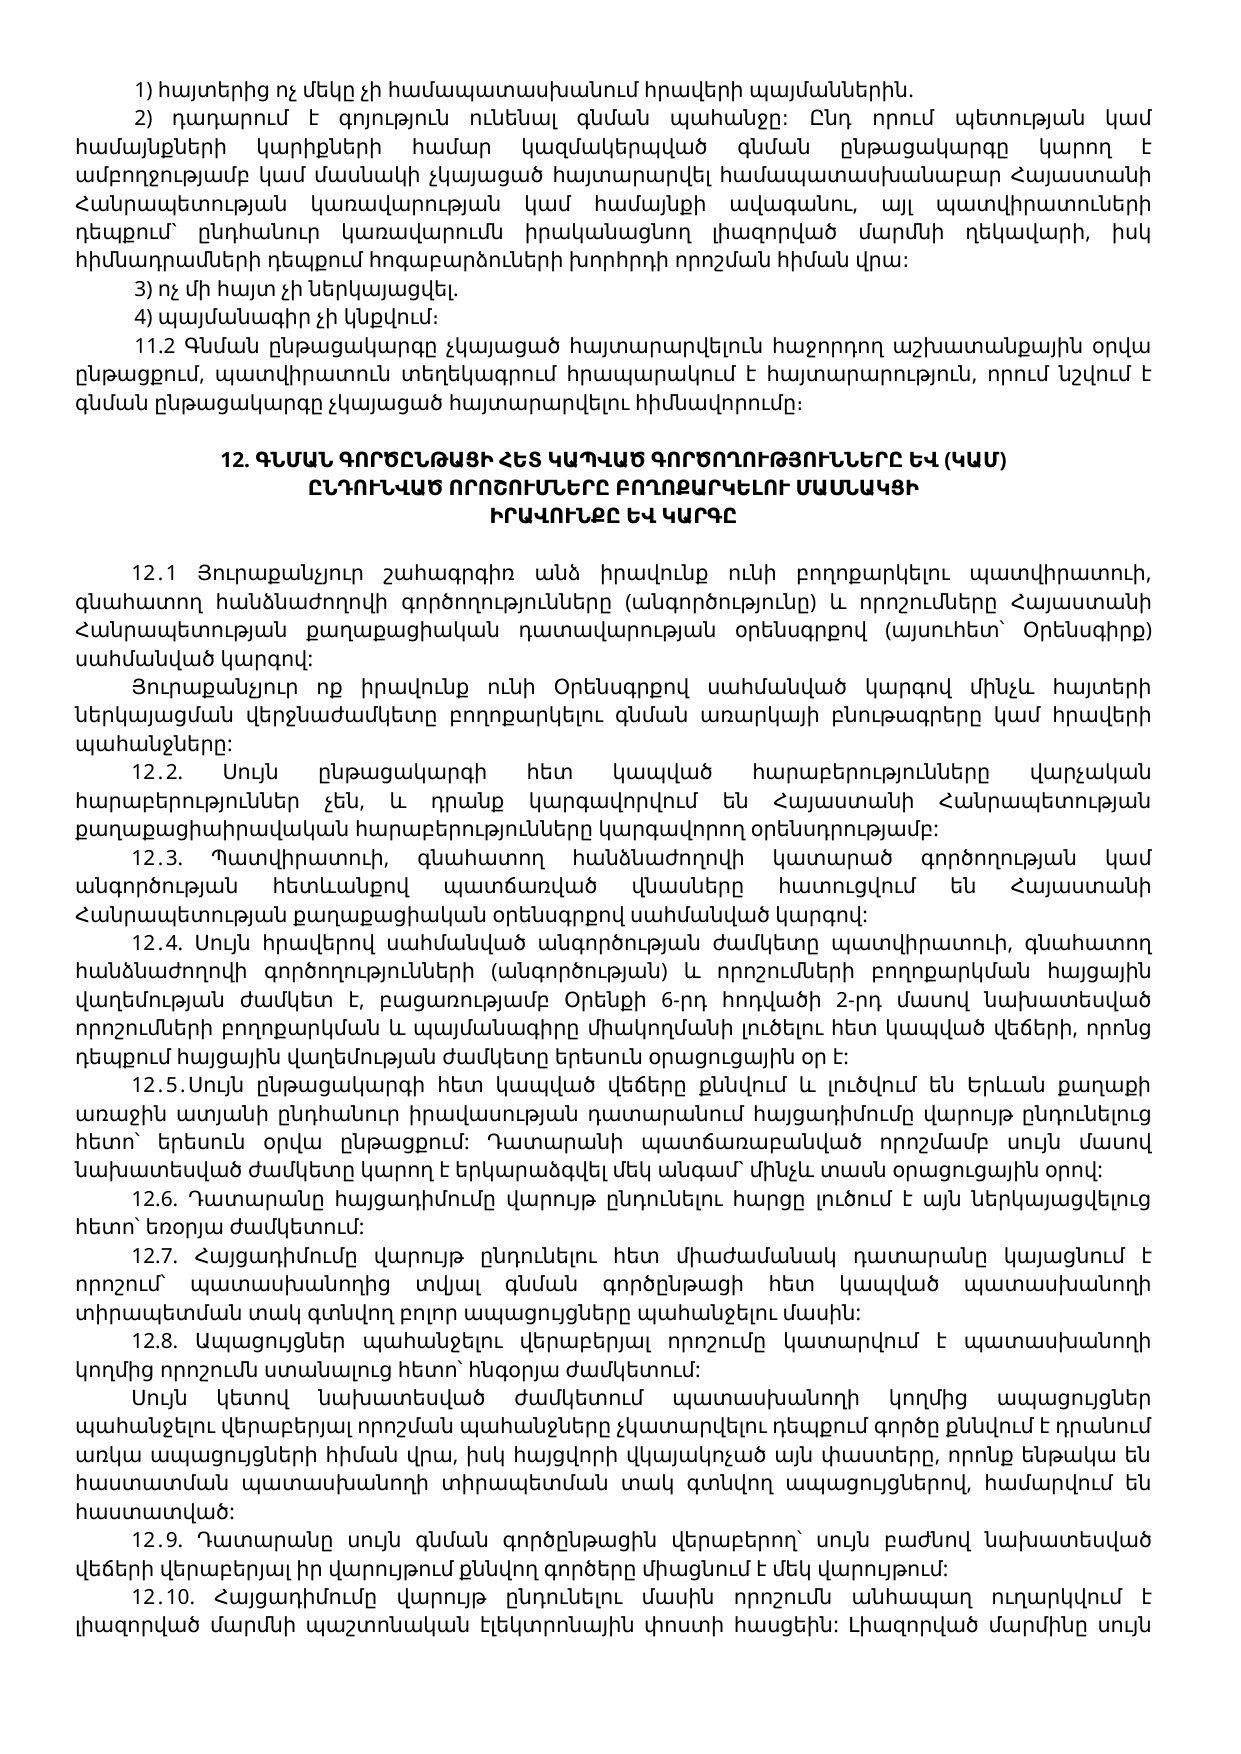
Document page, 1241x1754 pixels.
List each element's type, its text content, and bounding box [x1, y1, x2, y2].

text 12.7. Հայցադիմումը վարույթ ընդունելու հետ միաժամանակ դատարանը կայացնում է որոշում՝ պատասխանողից տվյալ գնման գործընթացի հետ կապված պատասխանողի տիրապետման տակ գտնվող բոլոր ապացույցները պահանջելու մասին: [75, 1241, 1152, 1326]
text 12․2. Սույն ընթացակարգի հետ կապված հարաբերությունները վարչական հարաբերություններ չեն, և դրանք կարգավորվում են Հայաստանի Հանրապետության քաղաքացիաիրավական հարաբերությունները կարգավորող օրենսդրությամբ: [75, 757, 1152, 843]
text 12․4. Սույն հրավերով սահմանված անգործության ժամկետը պատվիրատուի, գնահատող հանձնաժողովի գործողությունների (անգործության) և որոշումների բողոքարկման հայցային վաղեմության ժամկետ է, բացառությամբ Օրենքի 6-րդ հոդվածի 2-րդ մասով նախատեսված որոշումների բողոքարկման և պայմանագիրը միակողմանի լուծելու հետ կապված վեճերի, որոնց դեպքում հայցային վաղեմության ժամկետը երեսուն օրացուցային օր է: [75, 928, 1152, 1070]
text 12.6. Դատարանը հայցադիմումը վարույթ ընդունելու հարցը լուծում է այն ներկայացվելուց հետո՝ եռօրյա ժամկետում: [75, 1184, 1152, 1241]
text ԸՆԴՈՒՆՎԱԾ ՈՐՈՇՈՒՄՆԵՐԸ ԲՈՂՈՔԱՐԿԵԼՈՒ ՄԱՍՆԱԿՑԻ [75, 473, 1152, 502]
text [75, 1582, 1152, 1639]
text 12․5․Սույն ընթացակարգի հետ կապված վեճերը քննվում և լուծվում են Երևան քաղաքի առաջին ատյանի ընդհանուր իրավասության դատարանում հայցադիմումը վարույթ ընդունելուց հետո՝ երեսուն օրվա ընթացքում: Դատարանի պատճառաբանված որոշմամբ սույն մասով նախատեսված ժամկետը կարող է երկարաձգվել մեկ անգամ` մինչև տասն օրացուցային օրով: [75, 1070, 1152, 1184]
text ԻՐԱՎՈՒՆՔԸ ԵՎ ԿԱՐԳԸ [75, 502, 1152, 530]
text 1) հայտերից ոչ մեկը չի համապատասխանում հրավերի պայմաններին. [75, 75, 1152, 103]
text 2) դադարում է գոյություն ունենալ գնման պահանջը: Ընդ որում պետության կամ համայնքների կարիքների համար կազմակերպված գնման ընթացակարգը կարող է ամբողջությամբ կամ մասնակի չկայացած հայտարարվել համապատասխանաբար Հայաստանի Հանրապետության կառավարության կամ համայնքի ավագանու, այլ պատվիրատուների դեպքում` ընդհանուր կառավարումն իրականացնող լիազորված մարմնի ղեկավարի, իսկ հիմնադրամների դեպքում հոգաբարձուների խորհրդի որոշման հիման վրա: [75, 103, 1152, 274]
text 4) պայմանագիր չի կնքվում։ [75, 302, 1152, 331]
text Սույն կետով նախատեսված ժամկետում պատասխանողի կողմից ապացույցներ պահանջելու վերաբերյալ որոշման պահանջները չկատարվելու դեպքում գործը քննվում է դրանում առկա ապացույցների հիման վրա, իսկ հայցվորի վկայակոչած այն փաստերը, որոնք ենթակա են հաստատման պատասխանողի տիրապետման տակ գտնվող ապացույցներով, համարվում են հաստատված: [75, 1383, 1152, 1525]
text Յուրաքանչյուր ոք իրավունք ունի Օրենսգրքով սահմանված կարգով մինչև հայտերի ներկայացման վերջնաժամկետը բողոքարկելու գնման առարկայի բնութագրերը կամ հրավերի պահանջները: [75, 672, 1152, 757]
text 3) ոչ մի հայտ չի ներկայացվել. [75, 274, 1152, 302]
text 12.8. Ապացույցներ պահանջելու վերաբերյալ որոշումը կատարվում է պատասխանողի կողմից որոշումն ստանալուց հետո՝ հնգօրյա ժամկետում: [75, 1326, 1152, 1383]
text 12․1 Յուրաքանչյուր շահագրգիռ անձ իրավունք ունի բողոքարկելու պատվիրատուի, գնահատող հանձնաժողովի գործողությունները (անգործությունը) և որոշումները Հայաստանի Հանրապետության քաղաքացիական դատավարության օրենսգրքով (այսուհետ՝ Օրենսգիրք) սահմանված կարգով: [75, 558, 1152, 672]
text 11.2 Գնման ընթացակարգը չկայացած հայտարարվելուն հաջորդող աշխատանքային օրվա ընթացքում, պատվիրատուն տեղեկագրում հրապարակում է հայտարարություն, որում նշվում է գնման ընթացակարգը չկայացած հայտարարվելու հիմնավորումը։ [75, 331, 1152, 416]
text 12․3. Պատվիրատուի, գնահատող հանձնաժողովի կատարած գործողության կամ անգործության հետևանքով պատճառված վնասները հատուցվում են Հայաստանի Հանրապետության քաղաքացիական օրենսգրքով սահմանված կարգով: [75, 843, 1152, 928]
text 12․9. Դատարանը սույն գնման գործընթացին վերաբերող՝ սույն բաժնով նախատեսված վեճերի վերաբերյալ իր վարույթում քննվող գործերը միացնում է մեկ վարույթում: [75, 1525, 1152, 1582]
text 12. ԳՆՄԱՆ ԳՈՐԾԸՆԹԱՑԻ ՀԵՏ ԿԱՊՎԱԾ ԳՈՐԾՈՂՈՒԹՅՈՒՆՆԵՐԸ ԵՎ (ԿԱՄ) [75, 445, 1152, 473]
